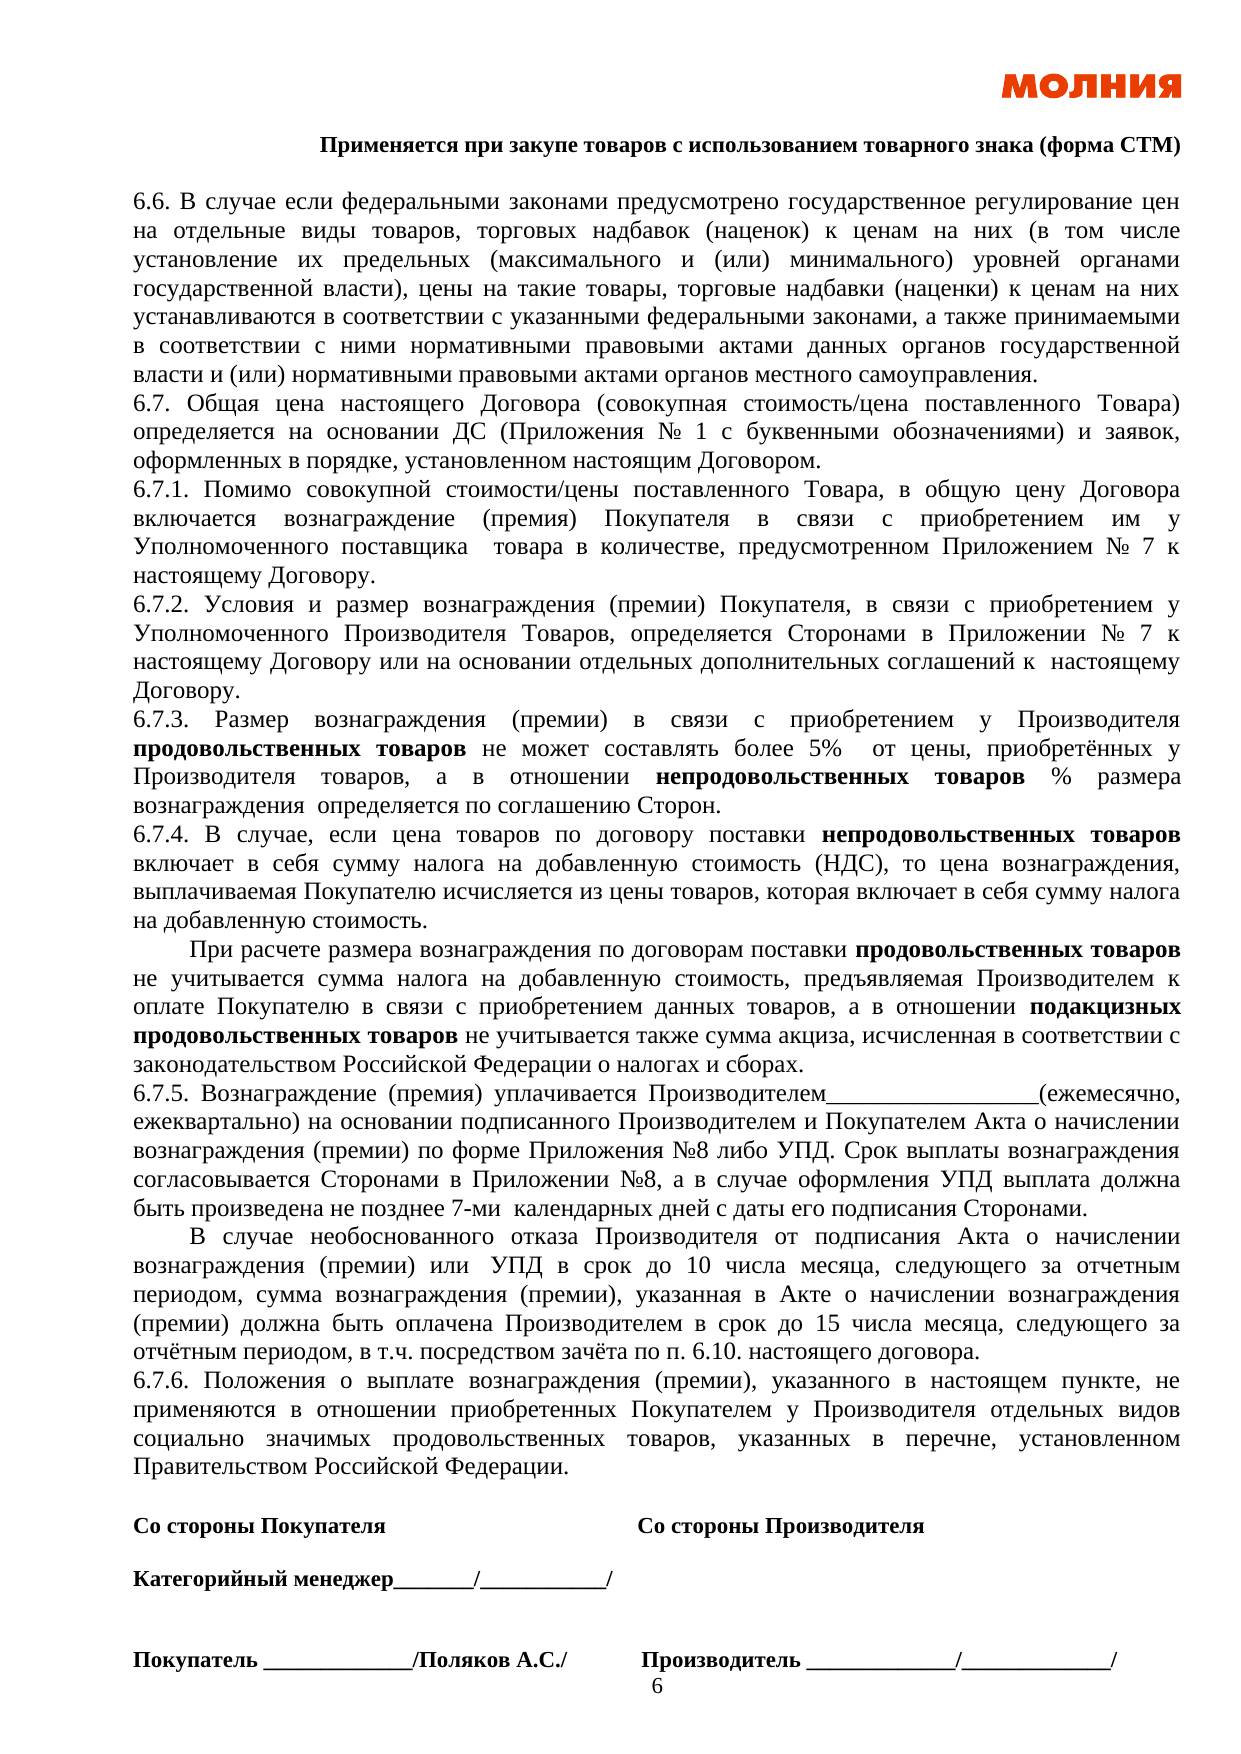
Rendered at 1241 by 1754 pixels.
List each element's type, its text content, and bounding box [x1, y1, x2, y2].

text 6.7. Общая цена настоящего Договора (совокупная стоимость/цена поставленного Товара) определяется на основании ДС (Приложения № 1 с буквенными обозначениями) и заявок, оформленных в порядке, установленном настоящим Договором. [133, 388, 1181, 474]
text 6.7.5. Вознаграждение (премия) уплачивается Производителем_________________(ежемесячно, ежеквартально) на основании подписанного Производителем и Покупателем Акта о начислении вознаграждения (премии) по форме Приложения №8 либо УПД. Срок выплаты вознаграждения согласовывается Сторонами в Приложении №8, а в случае оформления УПД выплата должна быть произведена не позднее 7-ми календарных дней с даты его подписания Сторонами. [133, 1078, 1181, 1221]
text 6.7.1. Помимо совокупной стоимости/цены поставленного Товара, в общую цену Договора включается вознаграждение (премия) Покупателя в связи с приобретением им у Уполномоченного поставщика товара в количестве, предусмотренном Приложением № 7 к настоящему Договору. [133, 474, 1181, 589]
text 6.6. В случае если федеральными законами предусмотрено государственное регулирование цен на отдельные виды товаров, торговых надбавок (наценок) к ценам на них (в том числе установление их предельных (максимального и (или) минимального) уровней органами государственной власти), цены на такие товары, торговые надбавки (наценки) к ценам на них устанавливаются в соответствии с указанными федеральными законами, а также принимаемыми в соответствии с ними нормативными правовыми актами данных органов государственной власти и (или) нормативными правовыми актами органов местного самоуправления. [133, 186, 1181, 388]
text В случае необоснованного отказа Производителя от подписания Акта о начислении вознаграждения (премии) или УПД в срок до 10 числа месяца, следующего за отчетным периодом, сумма вознаграждения (премии), указанная в Акте о начислении вознаграждения (премии) должна быть оплачена Производителем в срок до 15 числа месяца, следующего за отчётным периодом, в т.ч. посредством зачёта по п. 6.10. настоящего договора. [133, 1221, 1181, 1365]
text 6.7.4. В случае, если цена товаров по договору поставки непродовольственных товаров включает в себя сумму налога на добавленную стоимость (НДС), то цена вознаграждения, выплачиваемая Покупателю исчисляется из цены товаров, которая включает в себя сумму налога на добавленную стоимость. [133, 819, 1181, 934]
text 6.7.3. Размер вознаграждения (премии) в связи с приобретением у Производителя продовольственных товаров не может составлять более 5% от цены, приобретённых у Производителя товаров, а в отношении непродовольственных товаров % размера вознаграждения определяется по соглашению Сторон. [133, 704, 1181, 819]
text При расчете размера вознаграждения по договорам поставки продовольственных товаров не учитывается сумма налога на добавленную стоимость, предъявляемая Производителем к оплате Покупателю в связи с приобретением данных товаров, а в отношении подакцизных продовольственных товаров не учитывается также сумма акциза, исчисленная в соответствии с законодательством Российской Федерации о налогах и сборах. [133, 934, 1181, 1078]
text 6.7.6. Положения о выплате вознаграждения (премии), указанного в настоящем пункте, не применяются в отношении приобретенных Покупателем у Производителя отдельных видов социально значимых продовольственных товаров, указанных в перечне, установленном Правительством Российской Федерации. [133, 1365, 1181, 1480]
text 6.7.2. Условия и размер вознаграждения (премии) Покупателя, в связи с приобретением у Уполномоченного Производителя Товаров, определяется Сторонами в Приложении № 7 к настоящему Договору или на основании отдельных дополнительных соглашений к настоящему Договору. [133, 589, 1181, 704]
